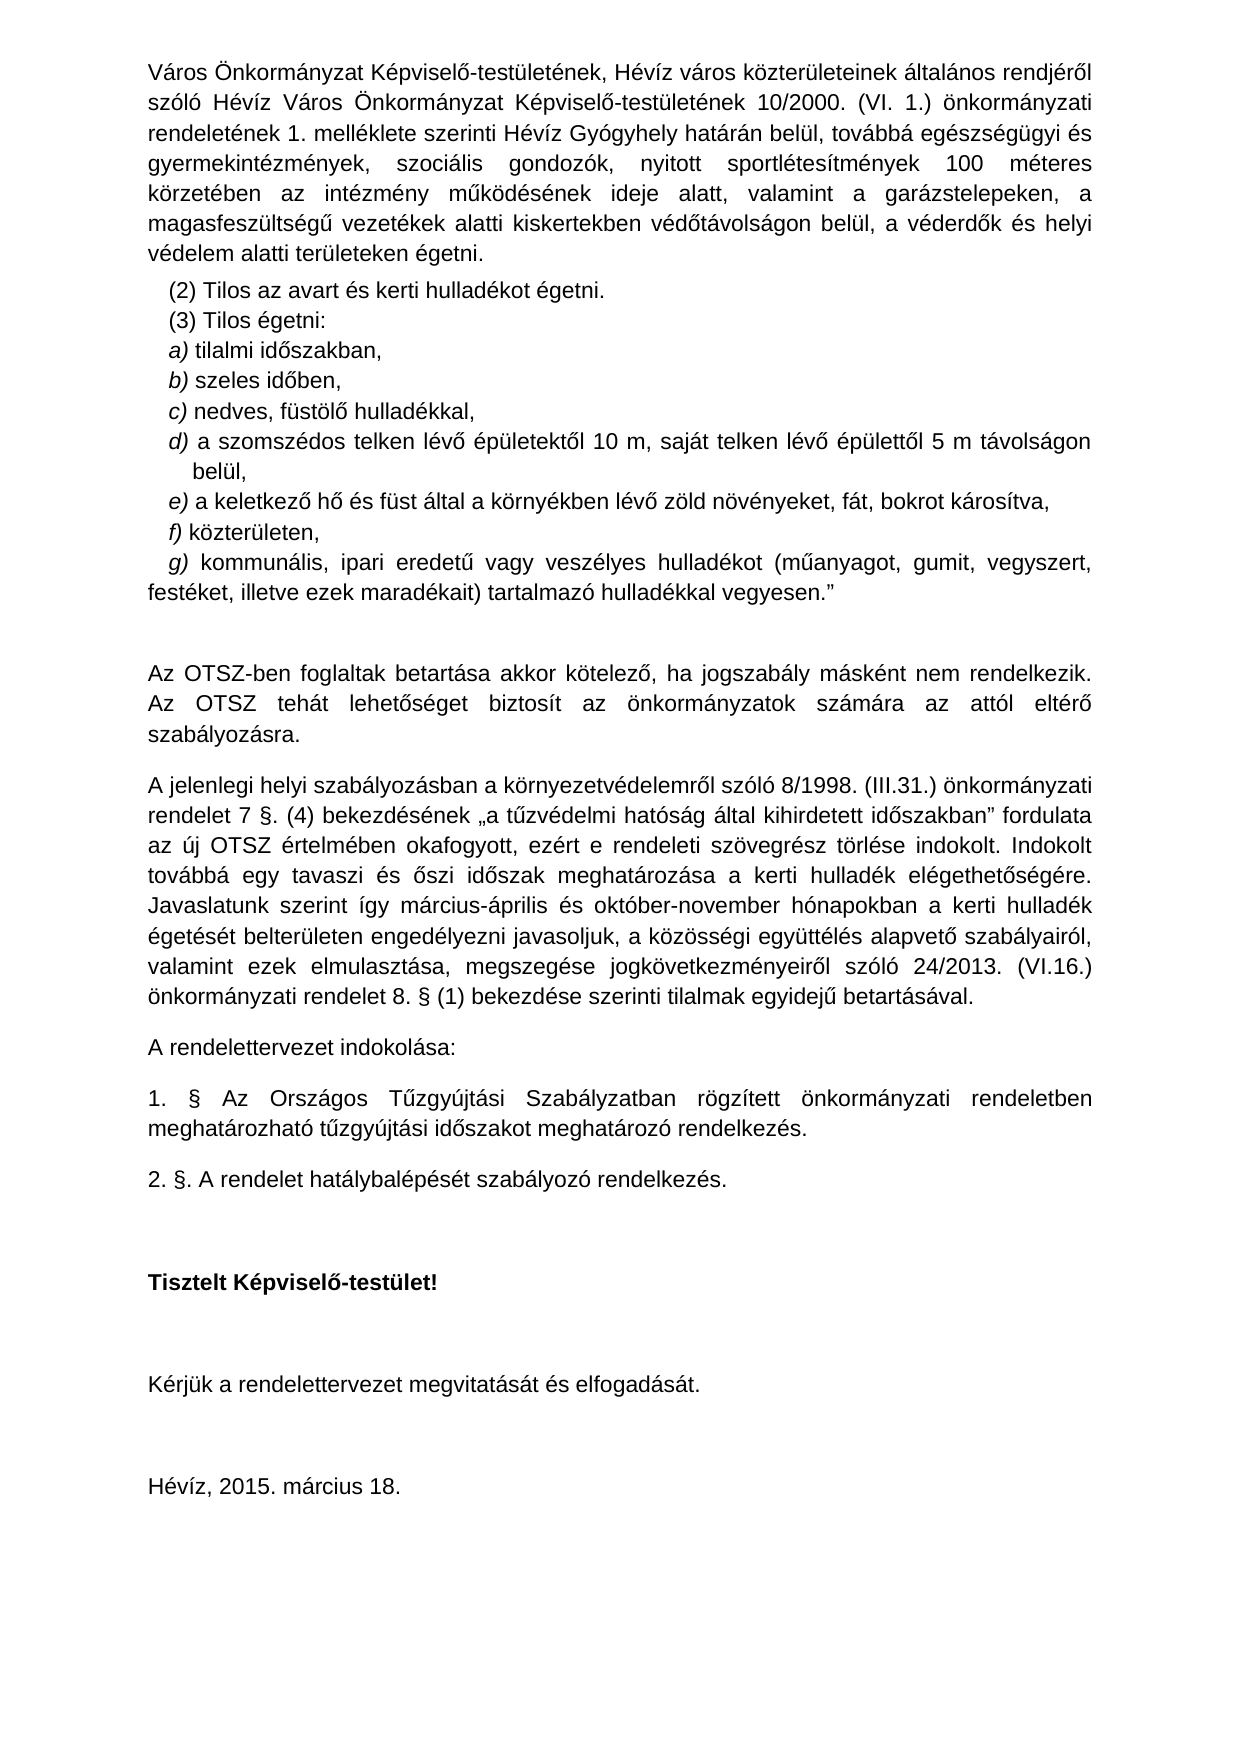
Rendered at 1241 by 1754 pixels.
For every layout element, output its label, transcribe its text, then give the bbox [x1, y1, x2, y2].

text d) a szomszédos telken lévő épületektől 10 m, saját telken lévő épülettől 5 m távolságon belül, [168, 428, 1093, 484]
text 1. § Az Országos Tűzgyújtási Szabályzatban rögzített önkormányzati rendeletben meghatározható tűzgyújtási időszakot meghatározó rendelkezés. [148, 1085, 1093, 1142]
text g) kommunális, ipari eredetű vagy veszélyes hulladékot (műanyagot, gumit, vegyszert, festéket, illetve ezek maradékait) tartalmazó hulladékkal vegyesen.” [148, 549, 1093, 605]
text Hévíz, 2015. március 18. [148, 1473, 1093, 1499]
text c) nedves, füstölő hulladékkal, [148, 398, 1093, 424]
text Az OTSZ-ben foglaltak betartása akkor kötelező, ha jogszabály másként nem rendelkezik. Az OTSZ tehát lehetőséget biztosít az önkormányzatok számára az attól eltérő szabályozásra. [148, 660, 1093, 747]
text 2. §. A rendelet hatálybalépését szabályozó rendelkezés. [148, 1166, 1093, 1193]
text e) a keletkező hő és füst által a környékben lévő zöld növényeket, fát, bokrot károsítva, [148, 488, 1093, 514]
text A jelenlegi helyi szabályozásban a környezetvédelemről szóló 8/1998. (III.31.) önkormányzati rendelet 7 §. (4) bekezdésének „a tűzvédelmi hatóság által kihirdetett időszakban” fordulata az új OTSZ értelmében okafogyott, ezért e rendeleti szövegrész törlése indokolt. Indokolt továbbá egy tavaszi és őszi időszak meghatározása a kerti hulladék elégethetőségére. Javaslatunk szerint így március-április és október-november hónapokban a kerti hulladék égetését belterületen engedélyezni javasoljuk, a közösségi együttélés alapvető szabályairól, valamint ezek elmulasztása, megszegése jogkövetkezményeiről szóló 24/2013. (VI.16.) önkormányzati rendelet 8. § (1) bekezdése szerinti tilalmak egyidejű betartásával. [148, 772, 1093, 1009]
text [148, 59, 1093, 267]
text (3) Tilos égetni: [148, 307, 1093, 333]
text a) tilalmi időszakban, [148, 337, 1093, 363]
text b) szeles időben, [148, 367, 1093, 394]
text f) közterületen, [148, 518, 1093, 545]
text A rendelettervezet indokolása: [148, 1034, 1093, 1060]
text Tisztelt Képviselő-testület! [148, 1268, 1093, 1295]
text (2) Tilos az avart és kerti hulladékot égetni. [148, 277, 1093, 303]
text Kérjük a rendelettervezet megvitatását és elfogadását. [148, 1371, 1093, 1397]
